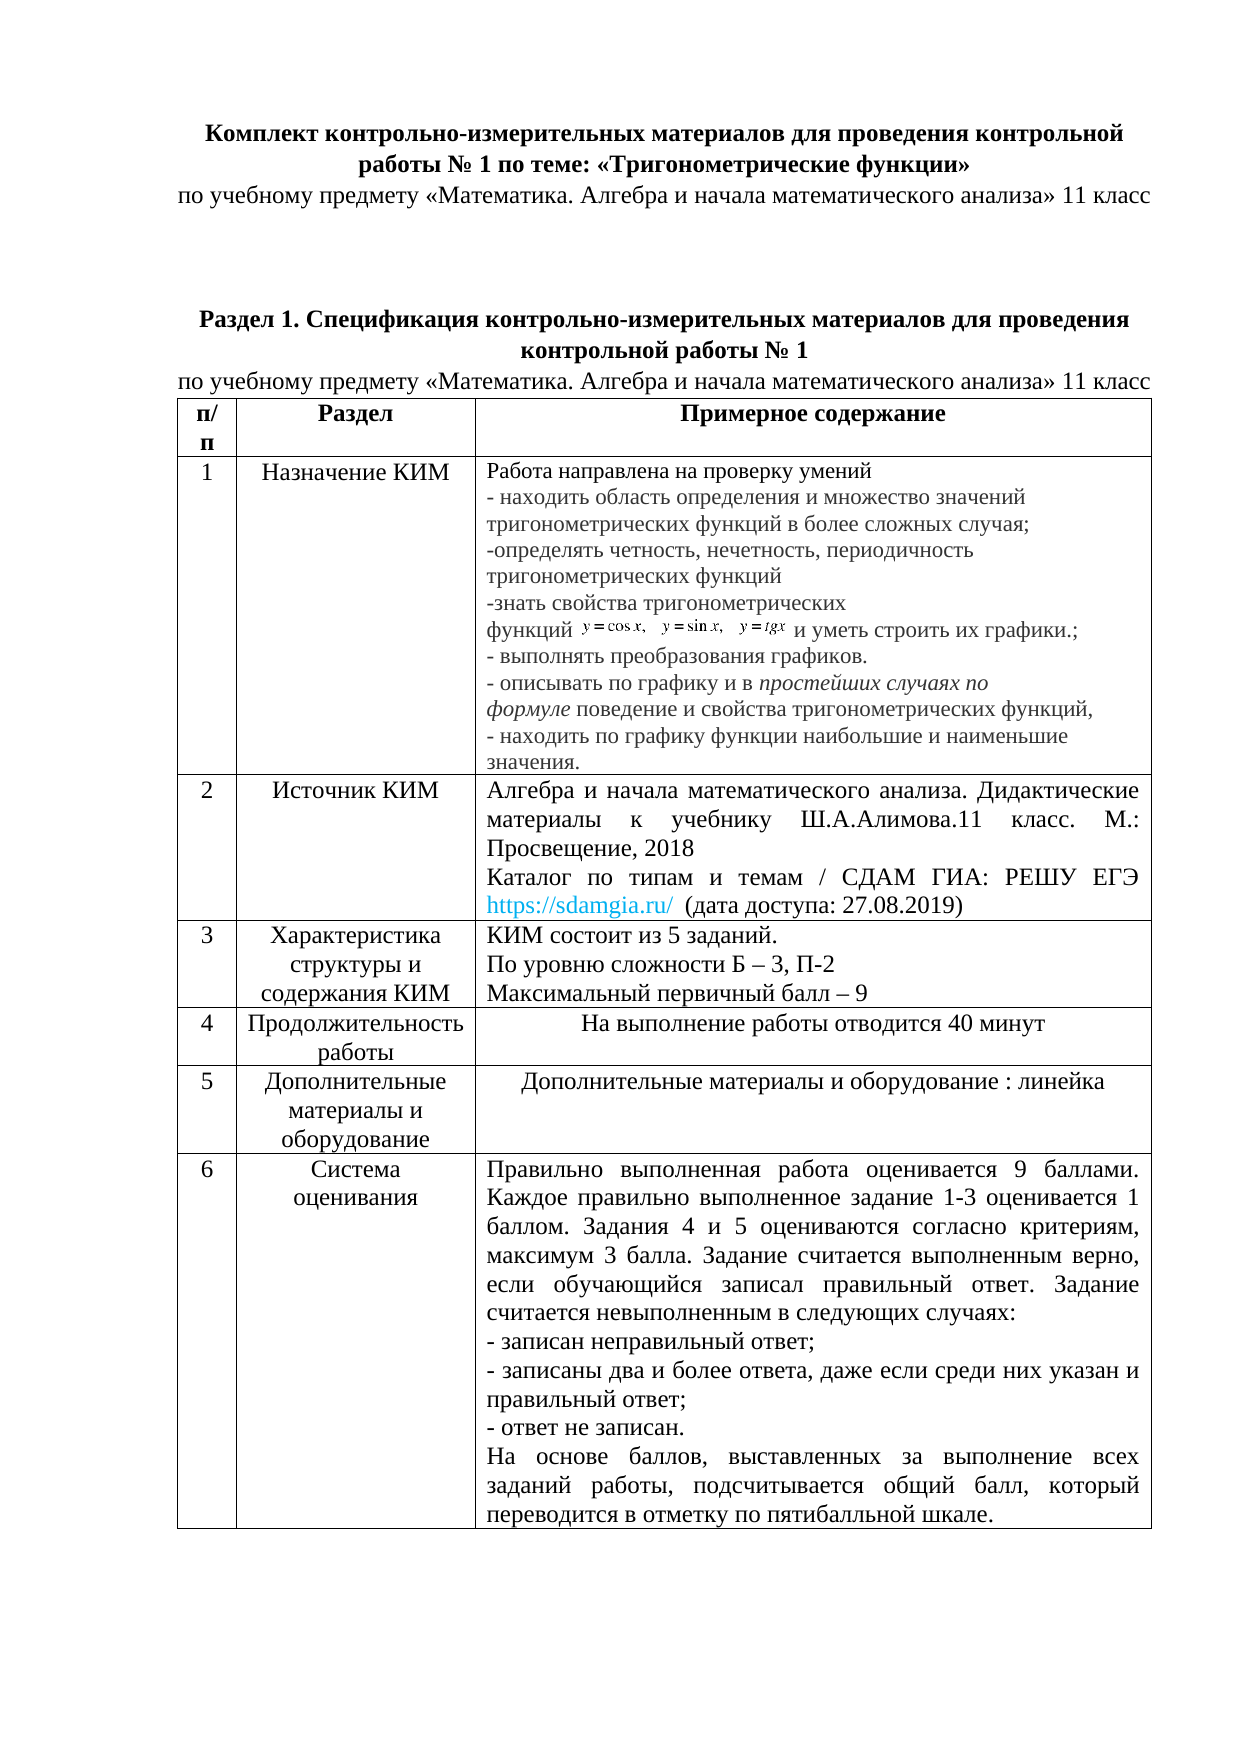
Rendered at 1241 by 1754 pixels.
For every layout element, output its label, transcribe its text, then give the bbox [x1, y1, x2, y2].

table_cell Характеристика структуры и содержания КИМ [237, 921, 475, 1007]
table_cell Дополнительные материалы и оборудование : линейка [476, 1066, 1151, 1153]
text по учебному предмету «Математика. Алгебра и начала математического анализа» 11 класс [177, 180, 1152, 209]
table_cell Источник КИМ [237, 775, 475, 919]
table_cell Продолжительность работы [237, 1008, 475, 1065]
table_cell На выполнение работы отводится 40 минут [476, 1008, 1151, 1065]
table_cell Назначение КИМ [237, 457, 475, 774]
table_cell Работа направлена на проверку умений - находить область определения и множество значений тригонометрических функций в более сложных случая; -определять четность, нечетность, периодичность тригонометрических функций -знать свойства тригонометрических функций и уметь строить их графики.; - выполнять преобразования графиков. - описывать по графику и в простейших случаях по формуле поведение и свойства тригонометрических функций, - находить по графику функции наибольшие и наименьшие значения. [476, 457, 1151, 774]
table_cell 2 [178, 775, 236, 919]
table_header Примерное содержание [476, 399, 1151, 456]
picture [578, 615, 788, 638]
table_cell Дополнительные материалы и оборудование [237, 1066, 475, 1153]
table_cell 6 [178, 1154, 236, 1527]
table_cell КИМ состоит из 5 заданий. По уровню сложности Б – 3, П-2 Максимальный первичный балл – 9 [476, 921, 1151, 1007]
table_cell Система оценивания [237, 1154, 475, 1527]
table_cell 3 [178, 921, 236, 1007]
table_cell 1 [178, 457, 236, 774]
text по учебному предмету «Математика. Алгебра и начала математического анализа» 11 класс [177, 366, 1152, 395]
table_header Раздел [237, 399, 475, 456]
table_header п/п [178, 399, 236, 456]
text Раздел 1. Спецификация контрольно-измерительных материалов для проведения контрольной работы № 1 [177, 304, 1152, 364]
table_cell 4 [178, 1008, 236, 1065]
text Комплект контрольно-измерительных материалов для проведения контрольной работы № 1 по теме: «Тригонометрические функции» [177, 118, 1152, 178]
table_cell 5 [178, 1066, 236, 1153]
table_cell Правильно выполненная работа оценивается 9 баллами. Каждое правильно выполненное задание 1-3 оценивается 1 баллом. Задания 4 и 5 оцениваются согласно критериям, максимум 3 балла. Задание считается выполненным верно, если обучающийся записал правильный ответ. Задание считается невыполненным в следующих случаях: - записан неправильный ответ; - записаны два и более ответа, даже если среди них указан и правильный ответ; - ответ не записан. На основе баллов, выставленных за выполнение всех заданий работы, подсчитывается общий балл, который переводится в отметку по пятибалльной шкале. [476, 1154, 1151, 1527]
table_cell Алгебра и начала математического анализа. Дидактические материалы к учебнику Ш.А.Алимова.11 класс. М.: Просвещение, 2018 Каталог по типам и темам / СДАМ ГИА: РЕШУ ЕГЭ https://sdamgia.ru/ (дата доступа: 27.08.2019) [476, 775, 1151, 919]
